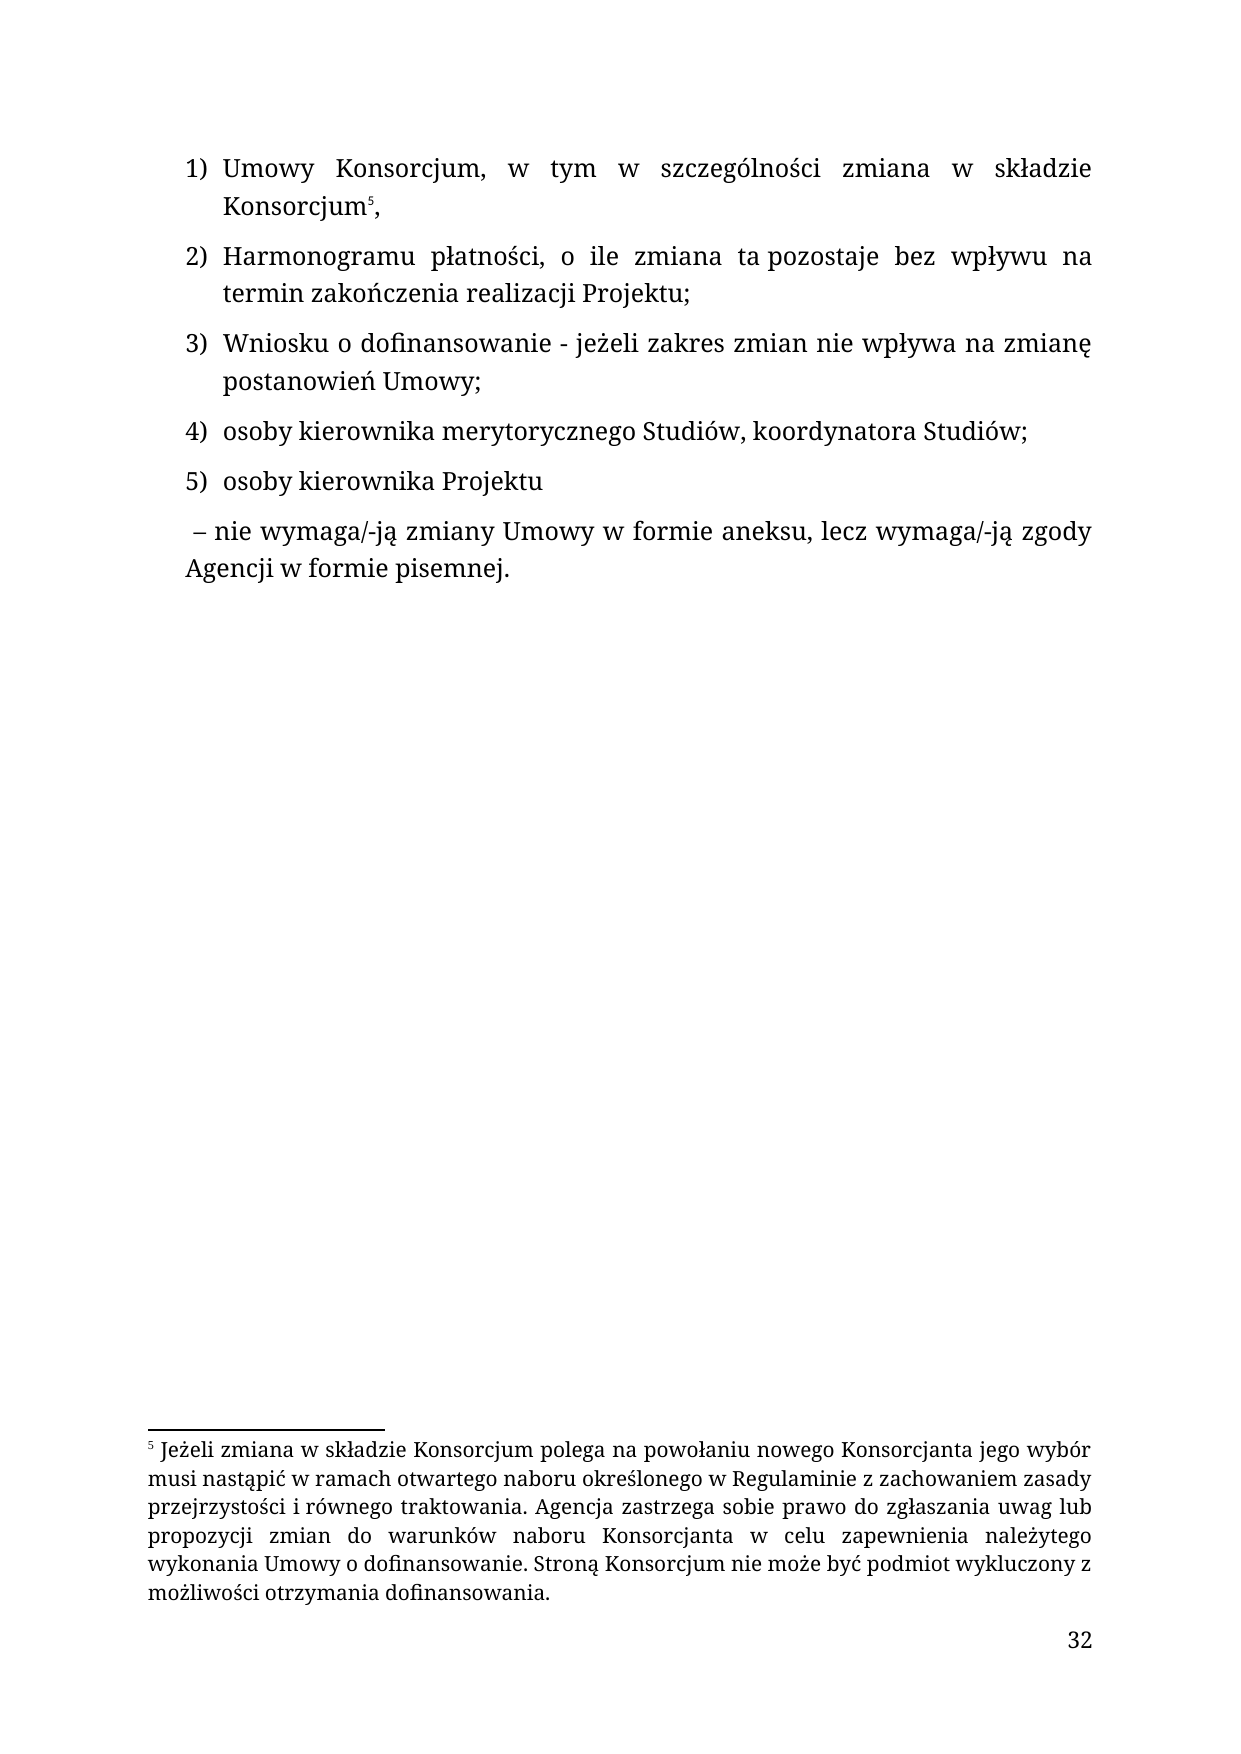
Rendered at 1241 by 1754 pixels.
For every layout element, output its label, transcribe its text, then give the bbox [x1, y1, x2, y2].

list – nie wymaga/-ją zmiany Umowy w formie aneksu, lecz wymaga/-ją zgody Agencji w formie pisemnej. [185, 510, 1093, 585]
list osoby kierownika merytorycznego Studiów, koordynatora Studiów; [185, 410, 1093, 448]
list Umowy Konsorcjum, w tym w szczególności zmiana w składzie Konsorcjum, [185, 148, 1093, 223]
list Harmonogramu płatności, o ile zmiana ta pozostaje bez wpływu na termin zakończenia realizacji Projektu; [185, 235, 1093, 310]
list osoby kierownika Projektu [185, 460, 1093, 498]
list Wniosku o dofinansowanie - jeżeli zakres zmian nie wpływa na zmianę postanowień Umowy; [185, 323, 1093, 398]
